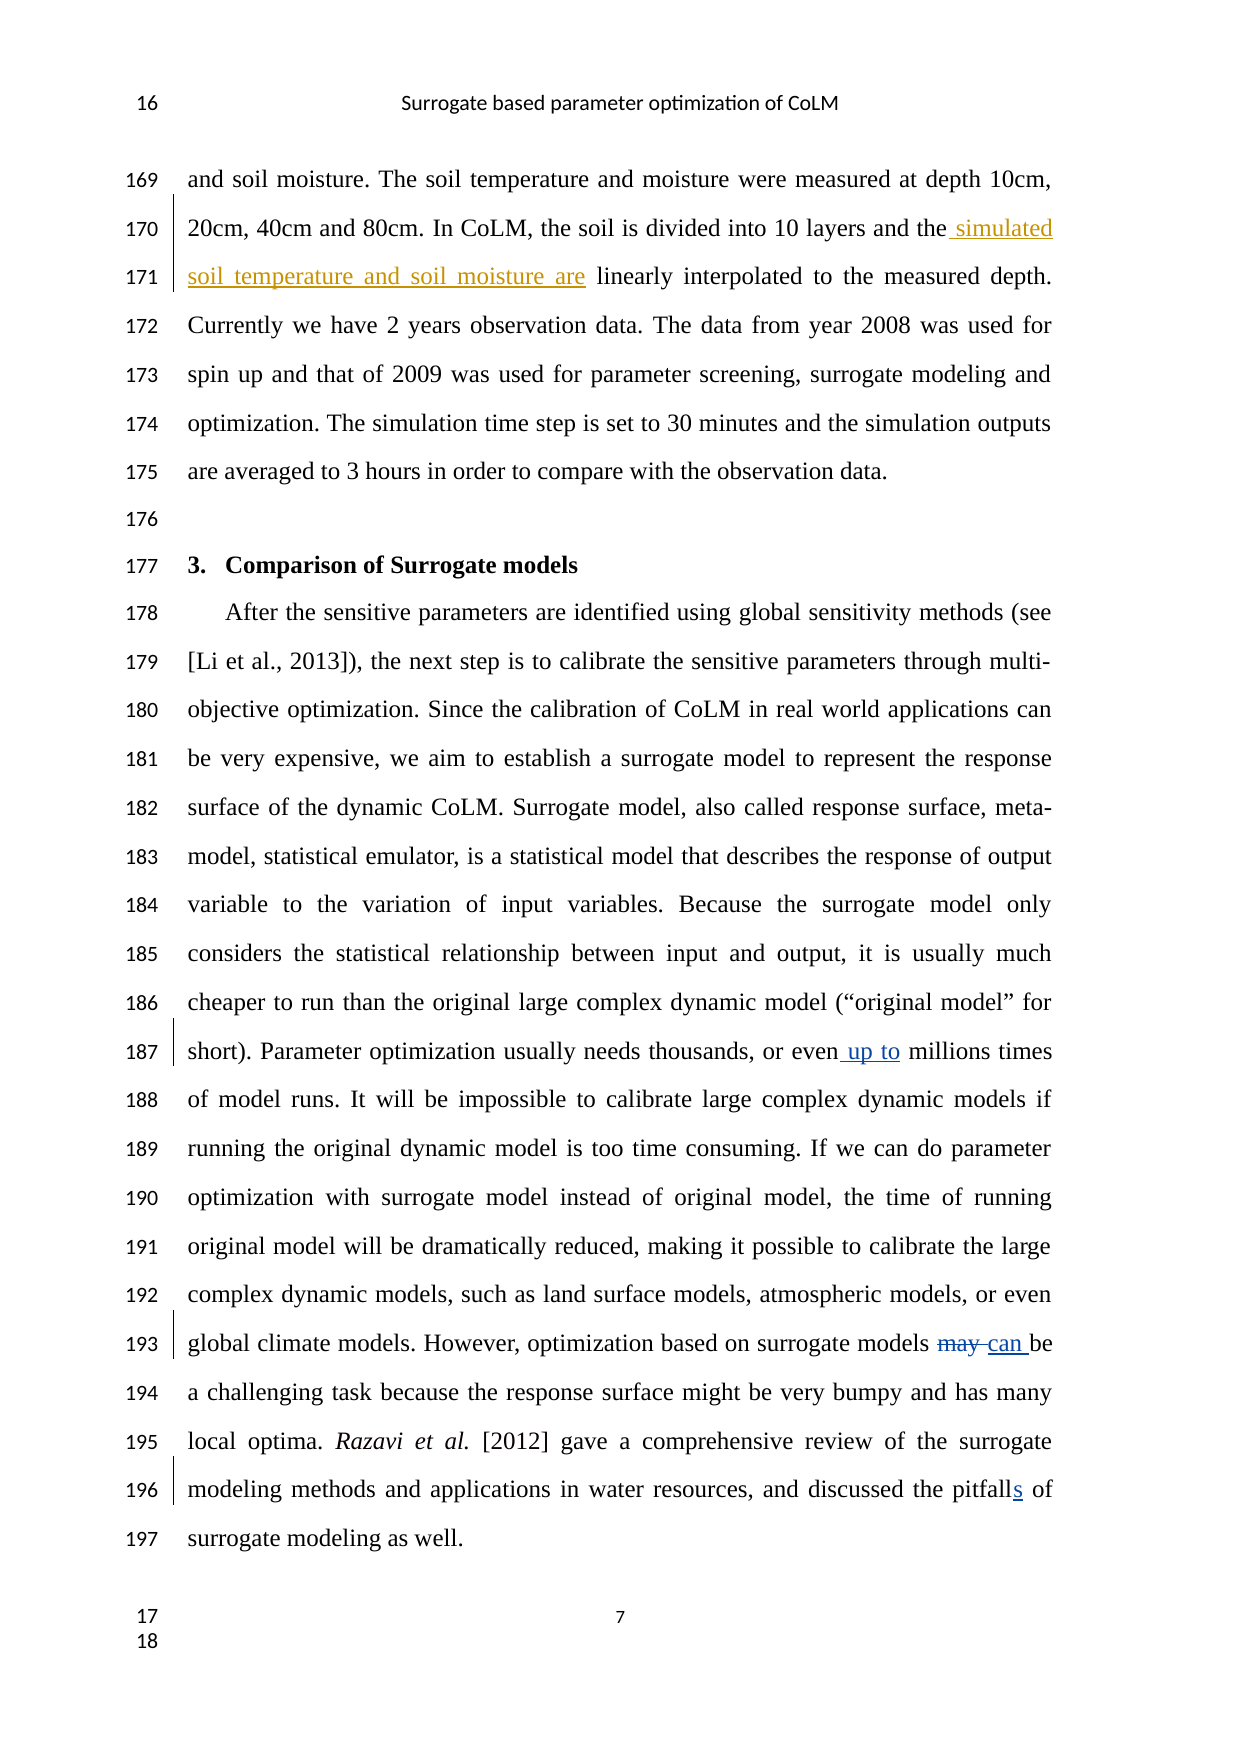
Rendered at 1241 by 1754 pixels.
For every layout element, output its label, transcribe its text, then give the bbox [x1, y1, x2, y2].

list Comparison of Surrogate models [187, 548, 1053, 581]
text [187, 162, 1053, 487]
text After the sensitive parameters are identified using global sensitivity methods (see [Li et al., 2013]), the next step is to calibrate the sensitive parameters through multi-objective optimization. Since the calibration of CoLM in real world applications can be very expensive, we aim to establish a surrogate model to represent the response surface of the dynamic CoLM. Surrogate model, also called response surface, meta-model, statistical emulator, is a statistical model that describes the response of output variable to the variation of input variables. Because the surrogate model only considers the statistical relationship between input and output, it is usually much cheaper to run than the original large complex dynamic model (“original model” for short). Parameter optimization usually needs thousands, or even millions times of model runs. It will be impossible to calibrate large complex dynamic models if running the original dynamic model is too time consuming. If we can do parameter optimization with surrogate model instead of original model, the time of running original model will be dramatically reduced, making it possible to calibrate the large complex dynamic models, such as land surface models, atmospheric models, or even global climate models. However, optimization based on surrogate models be a challenging task because the response surface might be very bumpy and has many local optima. Razavi et al. [2012] gave a comprehensive review of the surrogate modeling methods and applications in water resources, and discussed the pitfall of surrogate modeling as well. [187, 595, 1053, 1554]
